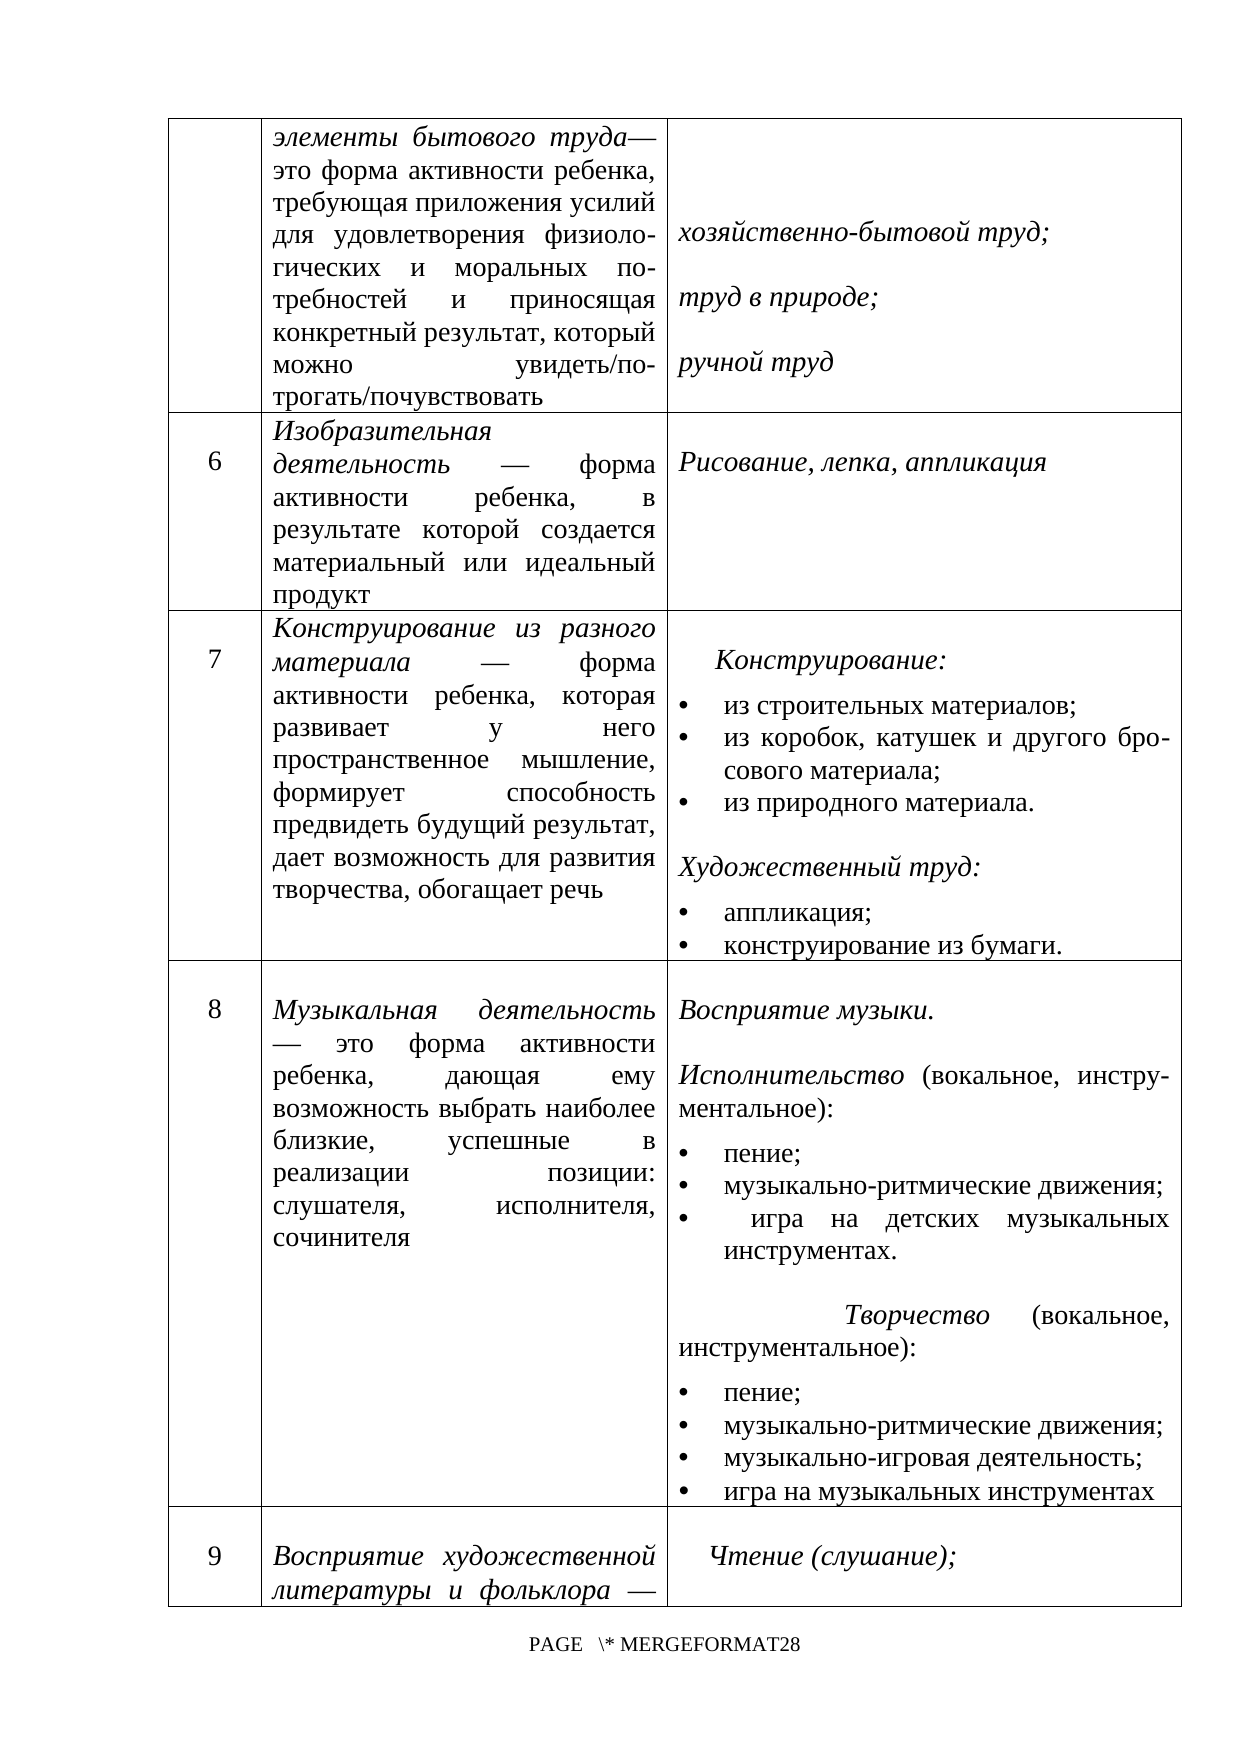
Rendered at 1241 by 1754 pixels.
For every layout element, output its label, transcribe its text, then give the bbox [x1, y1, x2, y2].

table_cell Изобразительная деятельность — форма активности ребенка, в результате которой создается материальный или идеальный продукт [262, 413, 667, 609]
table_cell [668, 119, 1181, 412]
table_cell Восприятие музыки. Исполнительство (вокальное, инстру- ментальное): пение; музыкально-ритмические движения; игра на детских музыкальных инструментах. Творчество (вокальное, инструментальное): пение; музыкально-ритмические движения; музыкально-игровая деятельность; игра на музыкальных инструментах [668, 961, 1181, 1506]
table_cell Конструирование из разного материала — форма активности ребенка, которая развивает у него пространственное мышление, формирует способность предвидеть будущий результат, дает возможность для развития творчества, обогащает речь [262, 611, 667, 960]
table_cell Рисование, лепка, аппликация [668, 413, 1181, 609]
table_cell Конструирование: из строительных материалов; из коробок, катушек и другого бросового материала; из природного материала. Художественный труд: аппликация; конструирование из бумаги. [668, 611, 1181, 960]
table_cell 9 [169, 1507, 261, 1606]
table_cell 8 [169, 961, 261, 1506]
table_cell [262, 1507, 667, 1606]
table_cell 5 [169, 119, 261, 412]
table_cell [262, 119, 667, 412]
table_cell 6 [169, 413, 261, 609]
table_cell Музыкальная деятельность — это форма активности ребенка, дающая ему возможность выбрать наиболее близкие, успешные в реализации позиции: слушателя, исполнителя, сочинителя [262, 961, 667, 1506]
table_cell 7 [169, 611, 261, 960]
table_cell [668, 1507, 1181, 1606]
